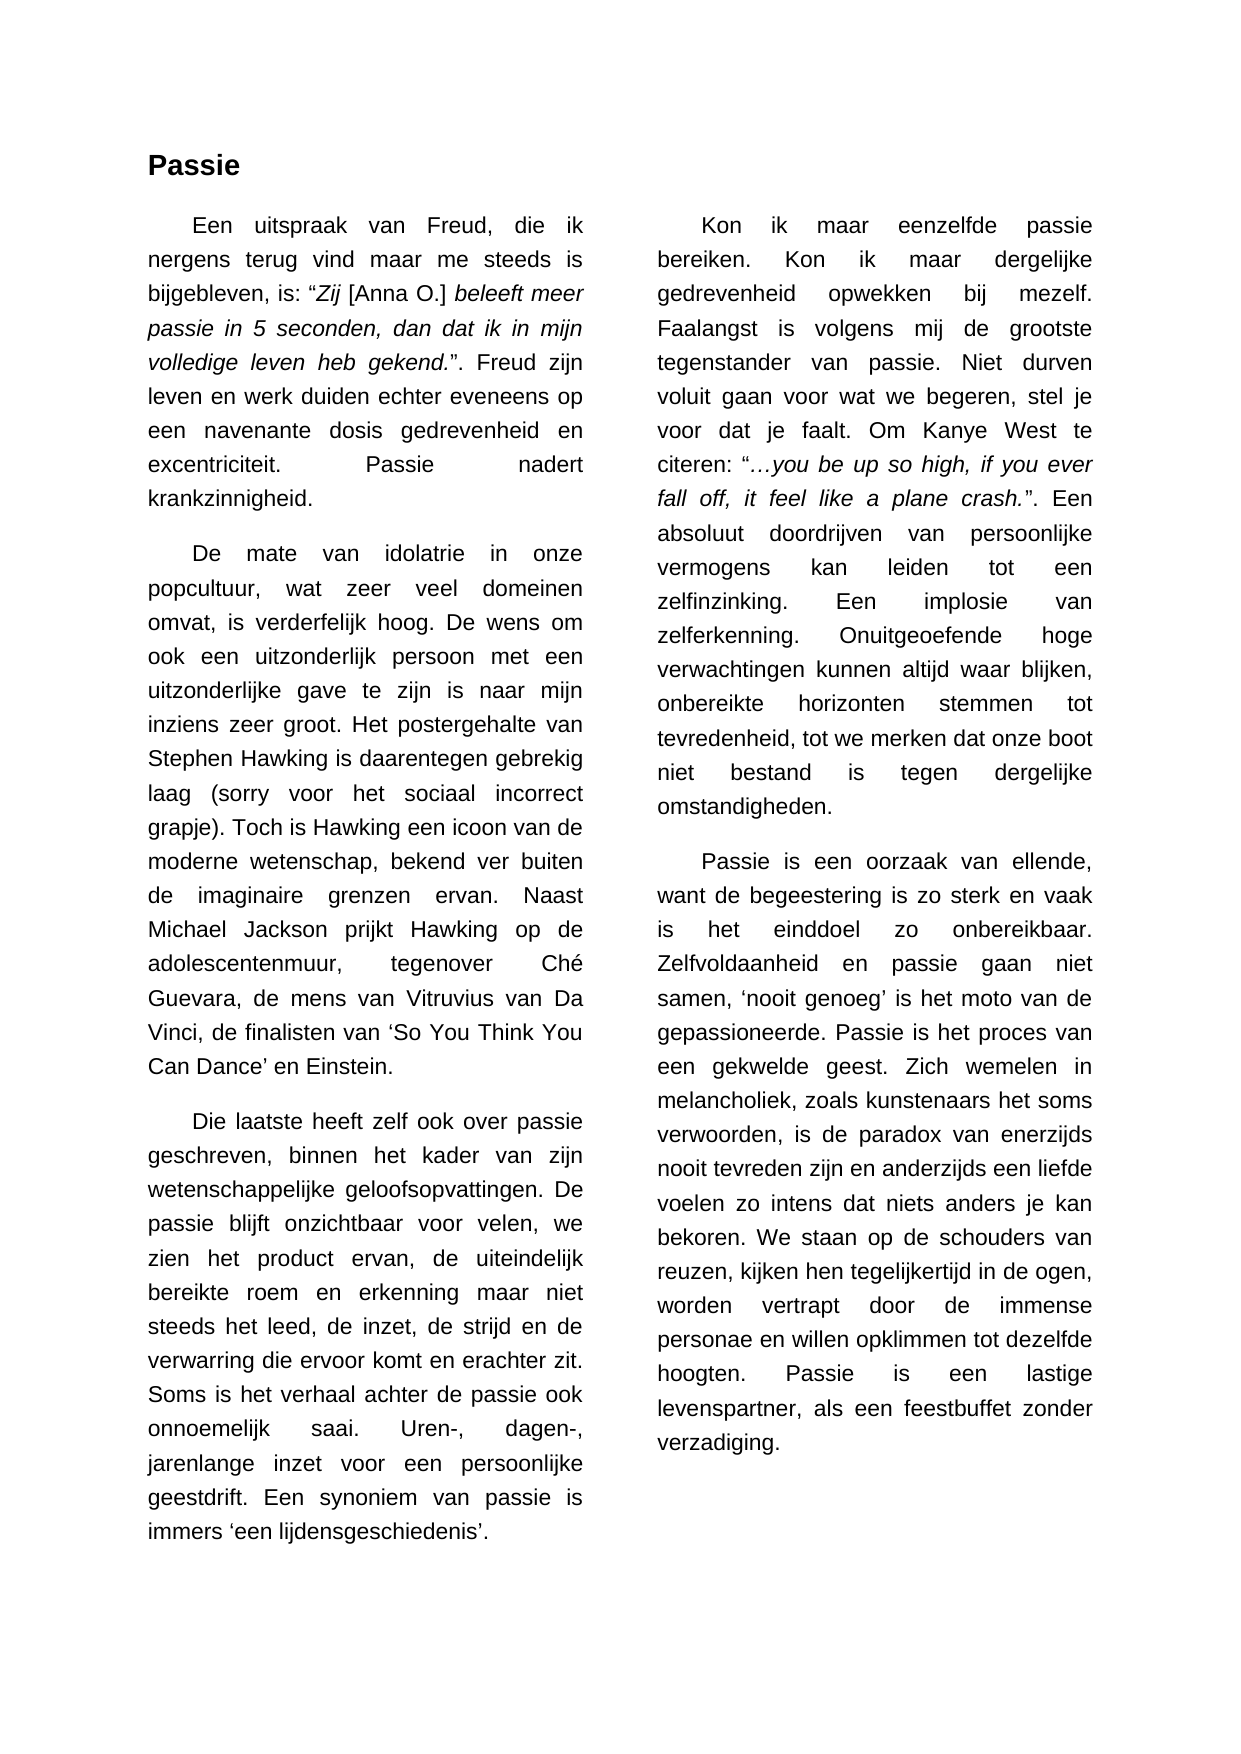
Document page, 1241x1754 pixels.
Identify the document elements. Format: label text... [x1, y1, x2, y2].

text De mate van idolatrie in onze popcultuur, wat zeer veel domeinen omvat, is verderfelijk hoog. De wens om ook een uitzonderlijk persoon met een uitzonderlijke gave te zijn is naar mijn inziens zeer groot. Het postergehalte van Stephen Hawking is daarentegen gebrekig laag (sorry voor het sociaal incorrect grapje). Toch is Hawking een icoon van de moderne wetenschap, bekend ver buiten de imaginaire grenzen ervan. Naast Michael Jackson prijkt Hawking op de adolescentenmuur, tegenover Ché Guevara, de mens van Vitruvius van Da Vinci, de finalisten van ‘So You Think You Can Dance’ en Einstein. [148, 540, 583, 1079]
text Passie is een oorzaak van ellende, want de begeestering is zo sterk en vaak is het einddoel zo onbereikbaar. Zelfvoldaanheid en passie gaan niet samen, ‘nooit genoeg’ is het moto van de gepassioneerde. Passie is het proces van een gekwelde geest. Zich wemelen in melancholiek, zoals kunstenaars het soms verwoorden, is de paradox van enerzijds nooit tevreden zijn en anderzijds een liefde voelen zo intens dat niets anders je kan bekoren. We staan op de schouders van reuzen, kijken hen tegelijkertijd in de ogen, worden vertrapt door de immense personae en willen opklimmen tot dezelfde hoogten. Passie is een lastige levenspartner, als een feestbuffet zonder verzadiging. [657, 848, 1093, 1455]
text Een uitspraak van Freud, die ik nergens terug vind maar me steeds is bijgebleven, is: “Zij [Anna O.] beleeft meer passie in 5 seconden, dan dat ik in mijn volledige leven heb gekend.”. Freud zijn leven en werk duiden echter eveneens op een navenante dosis gedrevenheid en excentriciteit. Passie nadert krankzinnigheid. [148, 212, 583, 512]
text Die laatste heeft zelf ook over passie geschreven, binnen het kader van zijn wetenschappelijke geloofsopvattingen. De passie blijft onzichtbaar voor velen, we zien het product ervan, de uiteindelijk bereikte roem en erkenning maar niet steeds het leed, de inzet, de strijd en de verwarring die ervoor komt en erachter zit. Soms is het verhaal achter de passie ook onnoemelijk saai. Uren-, dagen-, jarenlange inzet voor een persoonlijke geestdrift. Een synoniem van passie is immers ‘een lijdensgeschiedenis’. [148, 1108, 583, 1544]
subtitle Passie [148, 148, 1093, 181]
text Kon ik maar eenzelfde passie bereiken. Kon ik maar dergelijke gedrevenheid opwekken bij mezelf. Faalangst is volgens mij de grootste tegenstander van passie. Niet durven voluit gaan voor wat we begeren, stel je voor dat je faalt. Om Kanye West te citeren: “…you be up so high, if you ever fall off, it feel like a plane crash.”. Een absoluut doordrijven van persoonlijke vermogens kan leiden tot een zelfinzinking. Een implosie van zelferkenning. Onuitgeoefende hoge verwachtingen kunnen altijd waar blijken, onbereikte horizonten stemmen tot tevredenheid, tot we merken dat onze boot niet bestand is tegen dergelijke omstandigheden. [657, 212, 1093, 819]
